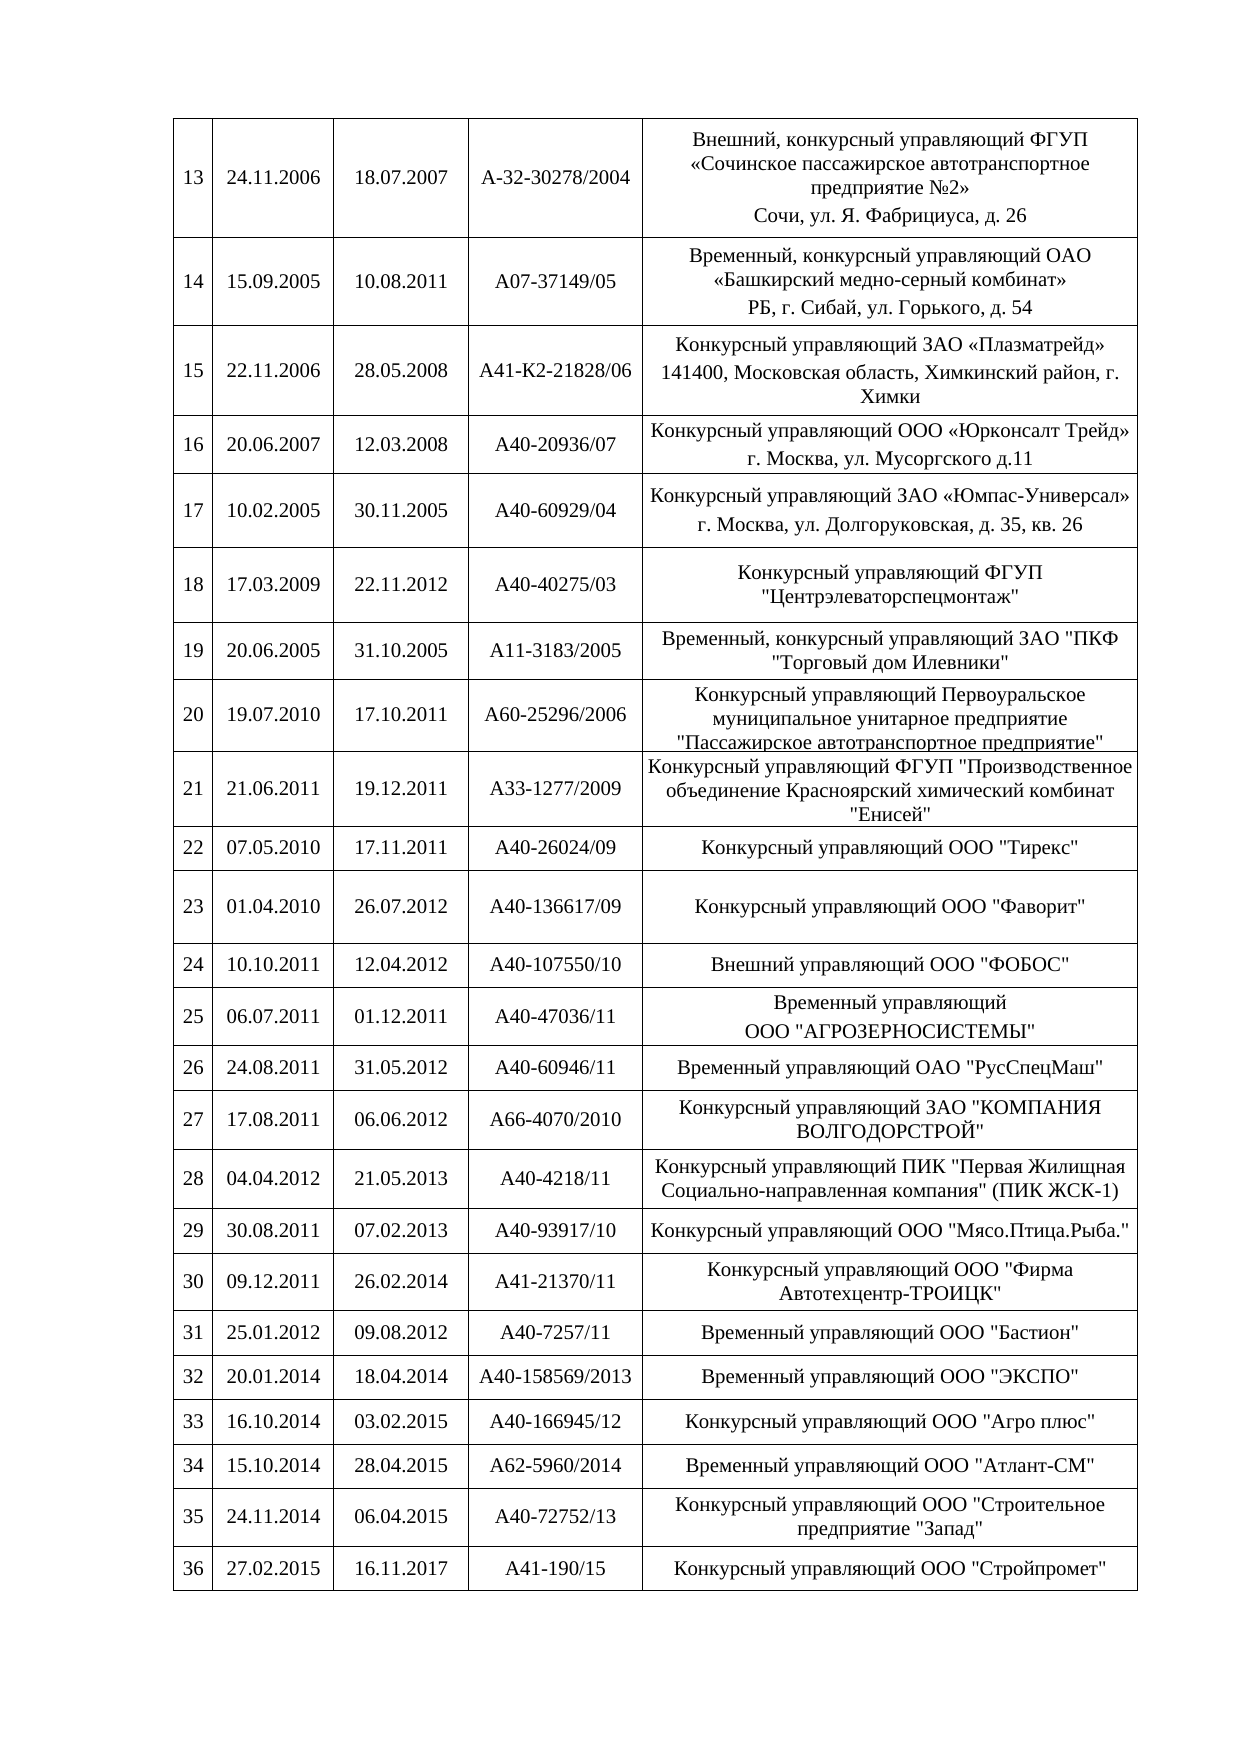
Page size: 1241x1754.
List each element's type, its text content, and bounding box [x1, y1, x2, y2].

table_cell 01.04.2010 [213, 871, 333, 943]
table_cell 25 [174, 988, 212, 1045]
table_cell 17.08.2011 [213, 1091, 333, 1149]
table_cell 28.05.2008 [334, 326, 468, 415]
table_cell Конкурсный управляющий ООО "Мясо.Птица.Рыба." [643, 1209, 1137, 1252]
table_cell 12.04.2012 [334, 944, 468, 987]
table_cell Конкурсный управляющий ООО "Фирма Автотехцентр-ТРОИЦК" [643, 1254, 1137, 1310]
table_cell Временный управляющий ООО "Атлант-СМ" [643, 1445, 1137, 1488]
table_cell 30 [174, 1254, 212, 1310]
table_cell Конкурсный управляющий ООО "Фаворит" [643, 871, 1137, 943]
table_cell 22.11.2012 [334, 548, 468, 622]
table_cell 16 [174, 416, 212, 473]
table_cell 06.06.2012 [334, 1091, 468, 1149]
table_cell А60-25296/2006 [469, 680, 642, 751]
table_cell 17.11.2011 [334, 827, 468, 870]
table_cell Внешний, конкурсный управляющий ФГУП «Сочинское пассажирское автотранспортное предприятие №2» Сочи, ул. Я. Фабрициуса, д. 26 [643, 119, 1137, 237]
table_cell 01.12.2011 [334, 988, 468, 1045]
table_cell 10.08.2011 [334, 238, 468, 325]
table_cell А11-3183/2005 [469, 623, 642, 679]
table_cell 03.02.2015 [334, 1400, 468, 1443]
table_cell 29 [174, 1209, 212, 1252]
table_cell 07.05.2010 [213, 827, 333, 870]
table_cell 21.06.2011 [213, 752, 333, 826]
table_cell 17.10.2011 [334, 680, 468, 751]
table_cell 24 [174, 944, 212, 987]
table_cell А40-60946/11 [469, 1046, 642, 1090]
table_cell А41-К2-21828/06 [469, 326, 642, 415]
table_cell Временный управляющий ОАО "РусСпецМаш" [643, 1046, 1137, 1090]
table_cell Конкурсный управляющий ООО "Строительное предприятие "Запад" [643, 1489, 1137, 1546]
table_cell А40-20936/07 [469, 416, 642, 473]
table_cell А40-158569/2013 [469, 1356, 642, 1399]
table_cell А41-190/15 [469, 1547, 642, 1590]
table_cell А40-136617/09 [469, 871, 642, 943]
table_cell А40-107550/10 [469, 944, 642, 987]
table_cell 19.07.2010 [213, 680, 333, 751]
table_cell А66-4070/2010 [469, 1091, 642, 1149]
table_cell 35 [174, 1489, 212, 1546]
table_cell 16.10.2014 [213, 1400, 333, 1443]
table_cell А40-166945/12 [469, 1400, 642, 1443]
table_cell 24.11.2014 [213, 1489, 333, 1546]
table_cell 31.10.2005 [334, 623, 468, 679]
table_cell Конкурсный управляющий ООО "Агро плюс" [643, 1400, 1137, 1443]
table_cell 20.01.2014 [213, 1356, 333, 1399]
table_cell Временный, конкурсный управляющий ЗАО "ПКФ "Торговый дом Илевники" [643, 623, 1137, 679]
table_cell 34 [174, 1445, 212, 1488]
table_cell 30.11.2005 [334, 474, 468, 547]
table_cell Конкурсный управляющий ЗАО "КОМПАНИЯ ВОЛГОДОРСТРОЙ" [643, 1091, 1137, 1149]
table_cell А40-40275/03 [469, 548, 642, 622]
table_cell 27 [174, 1091, 212, 1149]
table_cell 27.02.2015 [213, 1547, 333, 1590]
table_cell А40-4218/11 [469, 1150, 642, 1208]
table_cell 15 [174, 326, 212, 415]
table_cell А-32-30278/2004 [469, 119, 642, 237]
table_cell 30.08.2011 [213, 1209, 333, 1252]
table_cell 22.11.2006 [213, 326, 333, 415]
table_cell 20.06.2007 [213, 416, 333, 473]
table_cell 09.08.2012 [334, 1311, 468, 1354]
table_cell Конкурсный управляющий ЗАО «Плазматрейд» 141400, Московская область, Химкинский район, г. Химки [643, 326, 1137, 415]
table_cell Конкурсный управляющий ООО "Тирекс" [643, 827, 1137, 870]
table_cell А41-21370/11 [469, 1254, 642, 1310]
table_cell 13 [174, 119, 212, 237]
table_cell 25.01.2012 [213, 1311, 333, 1354]
table_cell Временный управляющий ООО "Бастион" [643, 1311, 1137, 1354]
table_cell 32 [174, 1356, 212, 1399]
table_cell 18.04.2014 [334, 1356, 468, 1399]
table_cell 20.06.2005 [213, 623, 333, 679]
table_cell 15.10.2014 [213, 1445, 333, 1488]
table_cell 22 [174, 827, 212, 870]
table_cell 28 [174, 1150, 212, 1208]
table_cell Внешний управляющий ООО "ФОБОС" [643, 944, 1137, 987]
table_cell 18 [174, 548, 212, 622]
table_cell А40-72752/13 [469, 1489, 642, 1546]
table_cell А40-7257/11 [469, 1311, 642, 1354]
table_cell 19 [174, 623, 212, 679]
table_cell 04.04.2012 [213, 1150, 333, 1208]
table_cell 12.03.2008 [334, 416, 468, 473]
table_cell 07.02.2013 [334, 1209, 468, 1252]
table_cell А40-93917/10 [469, 1209, 642, 1252]
table_cell А40-47036/11 [469, 988, 642, 1045]
table_cell 26.02.2014 [334, 1254, 468, 1310]
table_cell 31.05.2012 [334, 1046, 468, 1090]
table_cell 17.03.2009 [213, 548, 333, 622]
table_cell 15.09.2005 [213, 238, 333, 325]
table_cell 18.07.2007 [334, 119, 468, 237]
table_cell Временный управляющий ООО "ЭКСПО" [643, 1356, 1137, 1399]
table_cell 23 [174, 871, 212, 943]
table_cell 26 [174, 1046, 212, 1090]
table_cell 26.07.2012 [334, 871, 468, 943]
table_cell 20 [174, 680, 212, 751]
table_cell Конкурсный управляющий ЗАО «Юмпас-Универсал» г. Москва, ул. Долгоруковская, д. 35, кв. 26 [643, 474, 1137, 547]
table_cell А40-26024/09 [469, 827, 642, 870]
table_cell Временный, конкурсный управляющий ОАО «Башкирский медно-серный комбинат» РБ, г. Сибай, ул. Горького, д. 54 [643, 238, 1137, 325]
table_cell 36 [174, 1547, 212, 1590]
table_cell 24.11.2006 [213, 119, 333, 237]
table_cell 21 [174, 752, 212, 826]
table_cell 24.08.2011 [213, 1046, 333, 1090]
table_cell 14 [174, 238, 212, 325]
table_cell 10.02.2005 [213, 474, 333, 547]
table_cell 17 [174, 474, 212, 547]
table_cell А07-37149/05 [469, 238, 642, 325]
table_cell А62-5960/2014 [469, 1445, 642, 1488]
table_cell Конкурсный управляющий Первоуральское муниципальное унитарное предприятие "Пассажирское автотранспортное предприятие" [643, 680, 1137, 751]
table_cell Конкурсный управляющий ООО "Стройпромет" [643, 1547, 1137, 1590]
table_cell 06.07.2011 [213, 988, 333, 1045]
table_cell Конкурсный управляющий ФГУП "Производственное объединение Красноярский химический комбинат "Енисей" [643, 752, 1137, 826]
table_cell 21.05.2013 [334, 1150, 468, 1208]
table_cell Временный управляющий ООО "АГРОЗЕРНОСИСТЕМЫ" [643, 988, 1137, 1045]
table_cell 31 [174, 1311, 212, 1354]
table_cell А40-60929/04 [469, 474, 642, 547]
table_cell 09.12.2011 [213, 1254, 333, 1310]
table_cell 28.04.2015 [334, 1445, 468, 1488]
table_cell А33-1277/2009 [469, 752, 642, 826]
table_cell Конкурсный управляющий ПИК "Первая Жилищная Социально-направленная компания" (ПИК ЖСК-1) [643, 1150, 1137, 1208]
table_cell 19.12.2011 [334, 752, 468, 826]
table_cell 06.04.2015 [334, 1489, 468, 1546]
table_cell 33 [174, 1400, 212, 1443]
table_cell Конкурсный управляющий ООО «Юрконсалт Трейд» г. Москва, ул. Мусоргского д.11 [643, 416, 1137, 473]
table_cell Конкурсный управляющий ФГУП "Центрэлеваторспецмонтаж" [643, 548, 1137, 622]
table_cell 16.11.2017 [334, 1547, 468, 1590]
table_cell 10.10.2011 [213, 944, 333, 987]
